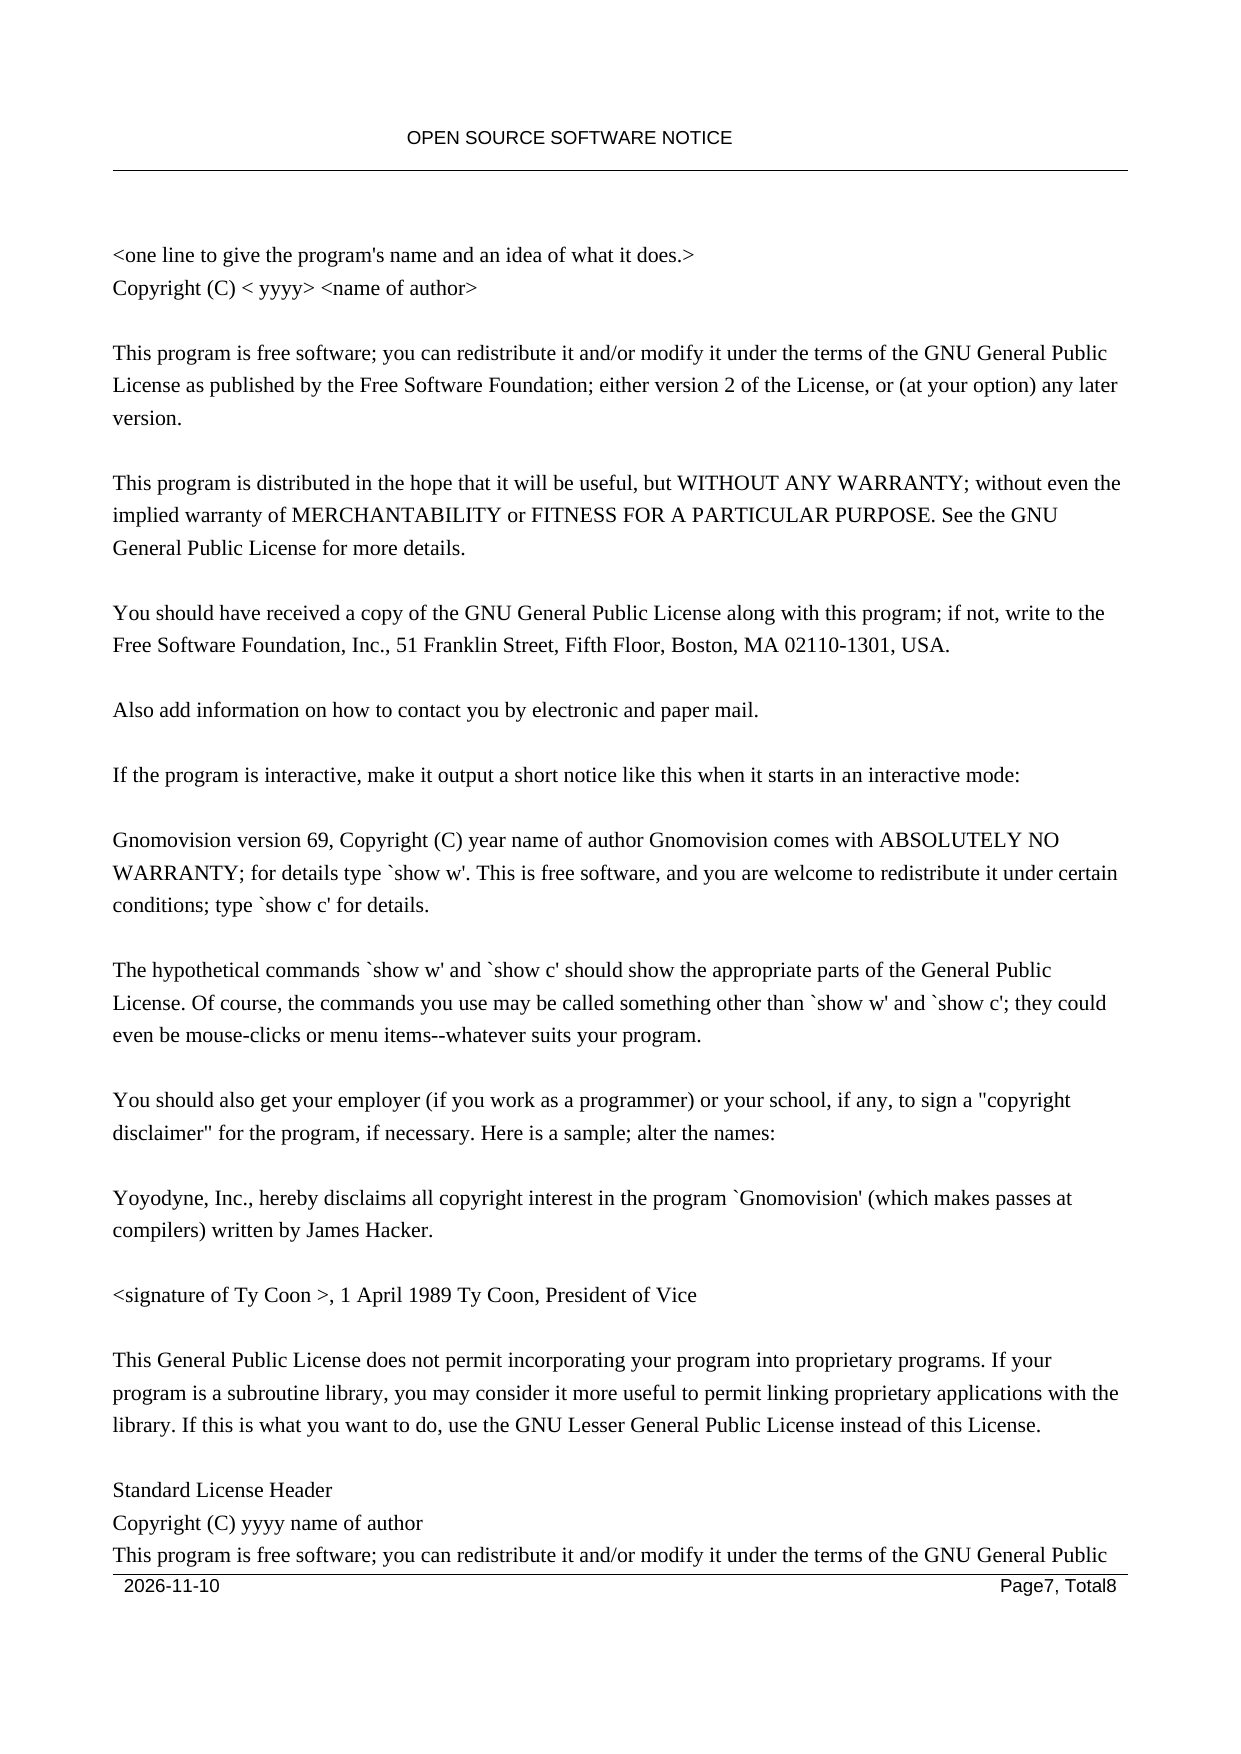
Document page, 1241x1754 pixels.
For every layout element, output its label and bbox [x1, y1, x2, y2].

text [112, 206, 1128, 1571]
